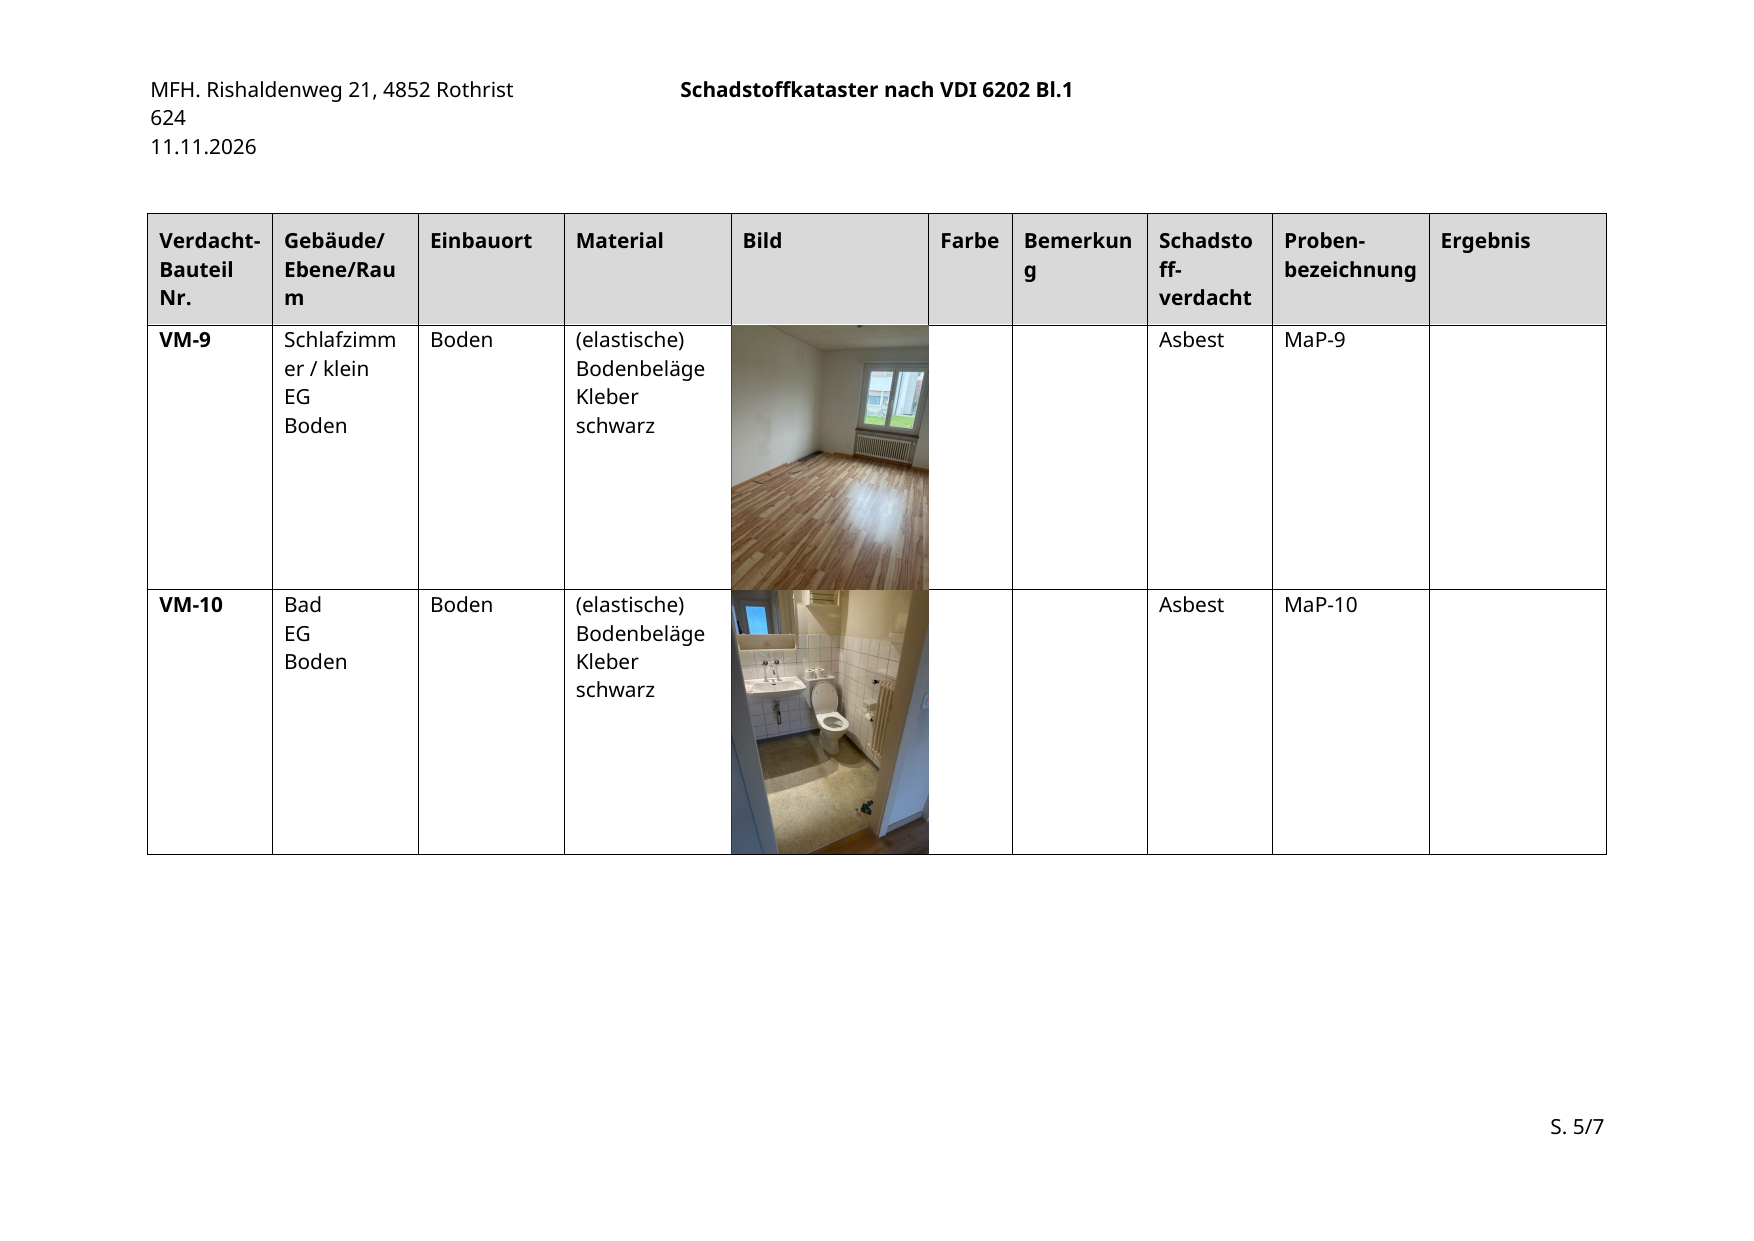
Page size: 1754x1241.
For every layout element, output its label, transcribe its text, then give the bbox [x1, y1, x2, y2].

table_cell Boden [419, 590, 564, 854]
table_header Proben-bezeichnung [1273, 214, 1429, 324]
table_cell MaP-10 [1273, 590, 1429, 854]
table_cell [1013, 326, 1147, 589]
table_cell Bad EG Boden [273, 590, 418, 854]
table_cell (elastische) Bodenbeläge Kleber schwarz [565, 590, 731, 854]
table_cell [1013, 590, 1147, 854]
table_header Ergebnis [1430, 214, 1606, 324]
table_header Verdacht-Bauteil Nr. [148, 214, 272, 324]
table_header Bild [732, 214, 928, 324]
table_header Gebäude/ Ebene/Raum [273, 214, 418, 324]
table_cell Schlafzimmer / klein EG Boden [273, 326, 418, 589]
table_header Einbauort [419, 214, 564, 324]
table_header Farbe [929, 214, 1012, 324]
table_cell Asbest [1148, 590, 1272, 854]
table_header Schadstoff-verdacht [1148, 214, 1272, 324]
table_cell (elastische) Bodenbeläge Kleber schwarz [565, 326, 731, 589]
table_cell Boden [419, 326, 564, 589]
table_cell [1430, 590, 1606, 854]
table_cell [929, 590, 1012, 854]
picture [731, 325, 929, 854]
table_cell VM-10 [148, 590, 272, 854]
table_cell [929, 326, 1012, 589]
table_cell VM-9 [148, 326, 272, 589]
table_cell [1430, 326, 1606, 589]
table_header Bemerkung [1013, 214, 1147, 324]
table_cell Asbest [1148, 326, 1272, 589]
table_header Material [565, 214, 731, 324]
table_cell MaP-9 [1273, 326, 1429, 589]
